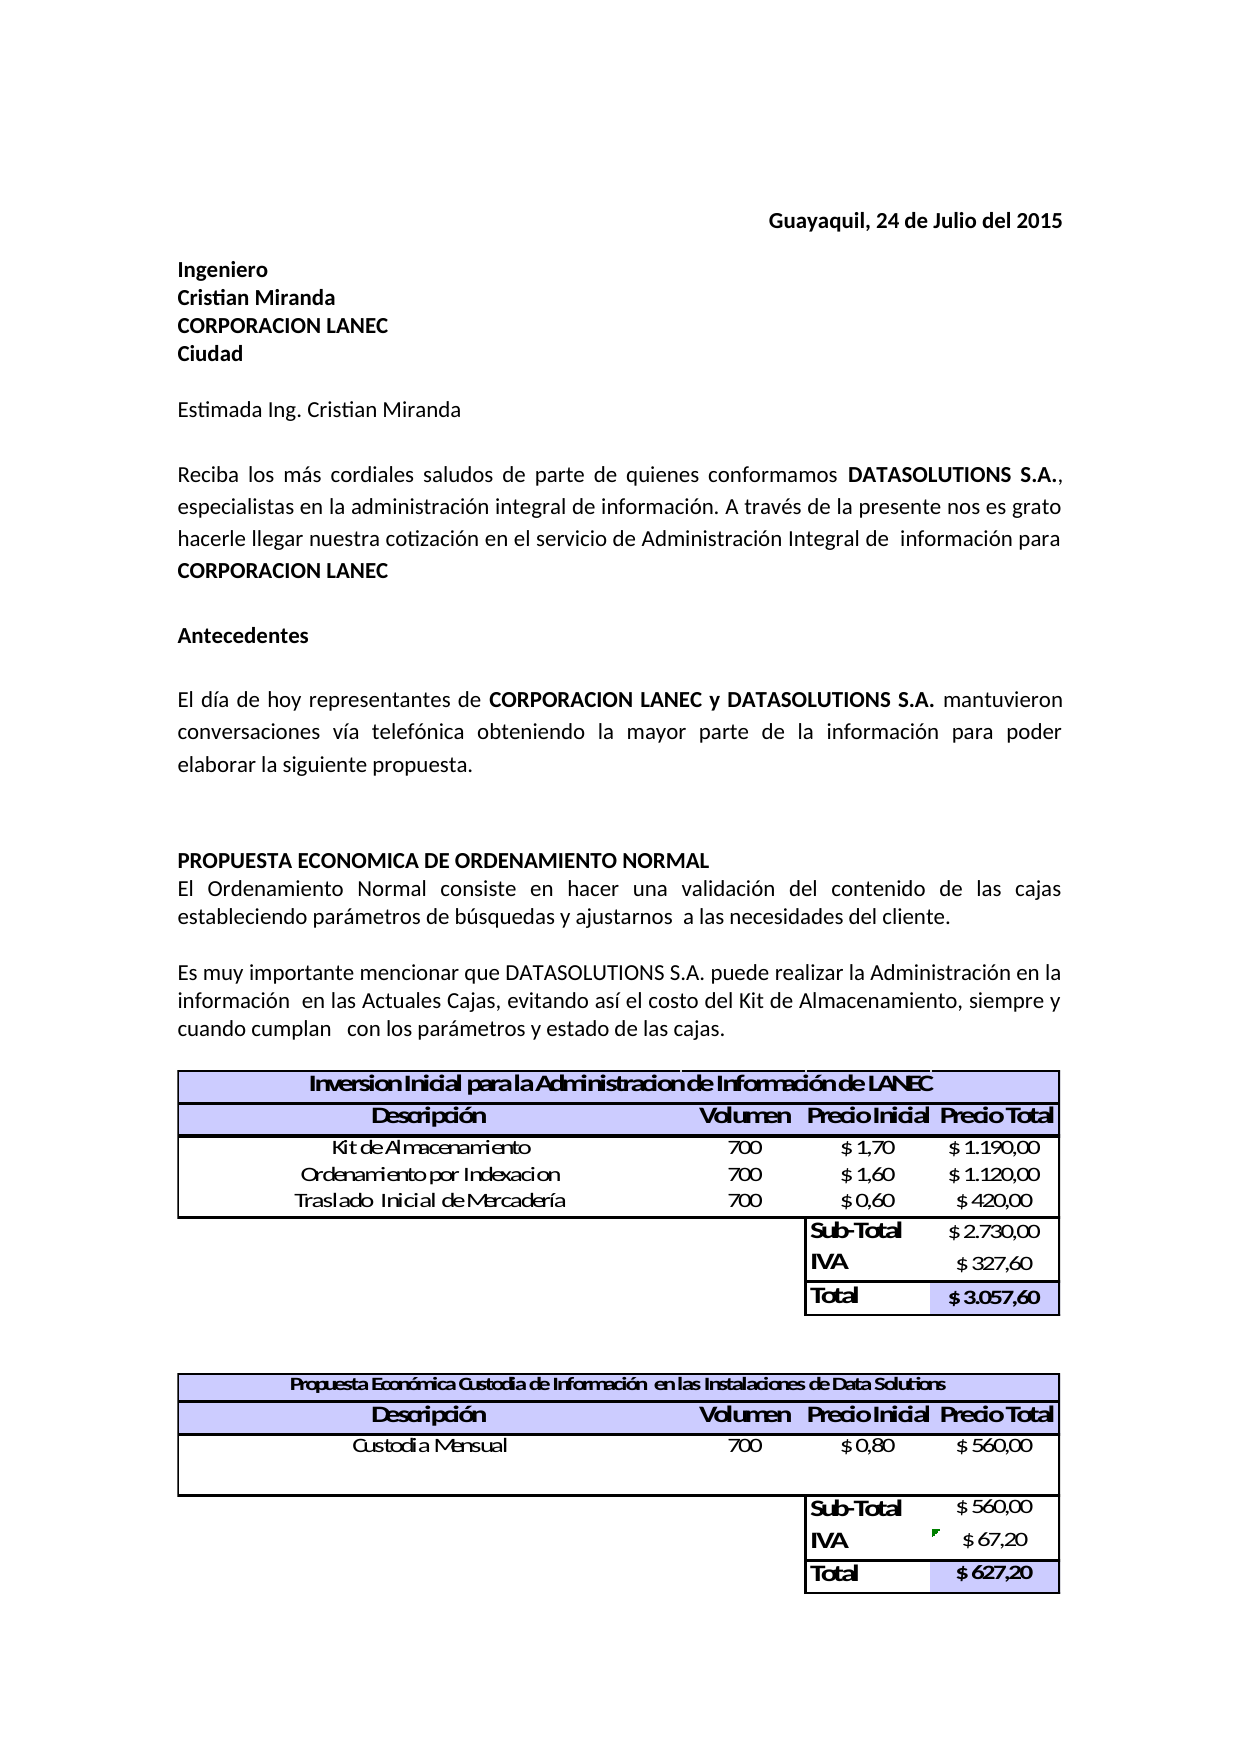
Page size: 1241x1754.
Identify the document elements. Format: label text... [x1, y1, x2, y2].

text Reciba los más cordiales saludos de parte de quienes conformamos DATASOLUTIONS S.A., especialistas en la administración integral de información. A través de la presente nos es grato hacerle llegar nuestra cotización en el servicio de Administración Integral de información para CORPORACION LANEC [177, 460, 1063, 584]
text El día de hoy representantes de CORPORACION LANEC y DATASOLUTIONS S.A. mantuvieron conversaciones vía telefónica obteniendo la mayor parte de la información para poder elaborar la siguiente propuesta. [177, 685, 1063, 778]
text Ingeniero [177, 256, 1063, 283]
text Es muy importante mencionar que DATASOLUTIONS S.A. puede realizar la Administración en la información en las Actuales Cajas, evitando así el costo del Kit de Almacenamiento, siempre y cuando cumplan con los parámetros y estado de las cajas. [177, 958, 1063, 1042]
text El Ordenamiento Normal consiste en hacer una validación del contenido de las cajas estableciendo parámetros de búsquedas y ajustarnos a las necesidades del cliente. [177, 874, 1063, 930]
text Estimada Ing. Cristian Miranda [177, 396, 1063, 424]
text CORPORACION LANEC [177, 312, 1063, 339]
text Ciudad [177, 339, 1063, 368]
text PROPUESTA ECONOMICA DE ORDENAMIENTO NORMAL [177, 846, 1063, 874]
text Cristian Miranda [177, 283, 1063, 312]
text Guayaquil, 24 de Julio del 2015 [177, 207, 1063, 235]
text Antecedentes [177, 621, 1063, 649]
